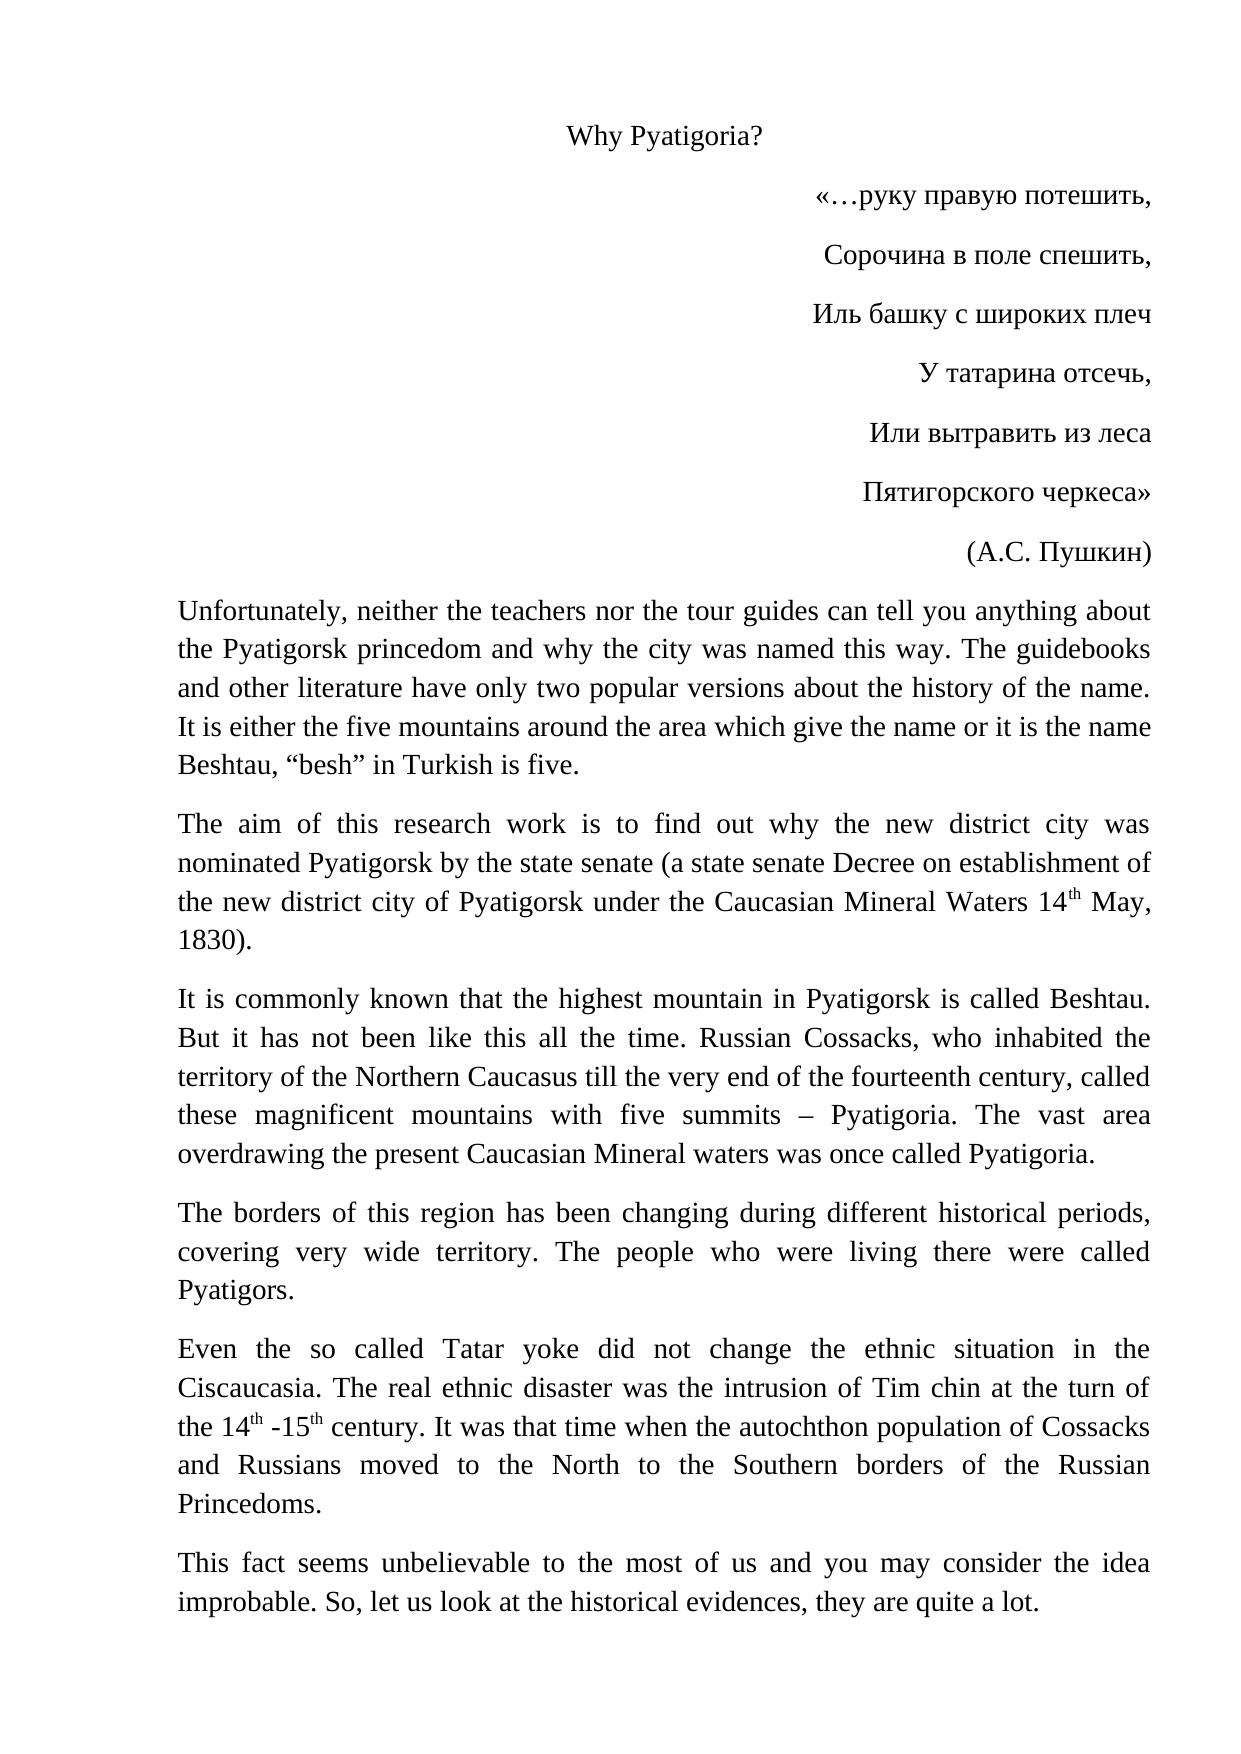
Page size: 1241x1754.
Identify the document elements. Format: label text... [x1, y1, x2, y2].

text Unfortunately, neither the teachers nor the tour guides can tell you anything about the Pyatigorsk princedom and why the city was named this way. The guidebooks and other literature have only two popular versions about the history of the name. It is either the five mountains around the area which give the name or it is the name Beshtau, “besh” in Turkish is five. [177, 593, 1152, 781]
text This fact seems unbelievable to the most of us and you may consider the idea improbable. So, let us look at the historical evidences, they are quite a lot. [177, 1545, 1152, 1617]
text У татарина отсечь, [177, 356, 1152, 389]
text Сорочина в поле спешить, [177, 237, 1152, 270]
text Пятигорского черкеса» [177, 474, 1152, 508]
text (А.С. Пушкин) [177, 534, 1152, 567]
text The borders of this region has been changing during different historical periods, covering very wide territory. The people who were living there were called Pyatigors. [177, 1195, 1152, 1306]
text Why Pyatigoria? [177, 118, 1152, 152]
text Even the so called Tatar yoke did not change the ethnic situation in the Ciscaucasia. The real ethnic disaster was the intrusion of Tim chin at the turn of the 14th -15th century. It was that time when the autochthon population of Cossacks and Russians moved to the North to the Southern borders of the Russian Princedoms. [177, 1332, 1152, 1519]
text Иль башку с широких плеч [177, 296, 1152, 330]
text Или вытравить из леса [177, 415, 1152, 448]
text It is commonly known that the highest mountain in Pyatigorsk is called Beshtau. But it has not been like this all the time. Russian Cossacks, who inhabited the territory of the Northern Caucasus till the very end of the fourteenth century, called these magnificent mountains with five summits – Pyatigoria. The vast area overdrawing the present Caucasian Mineral waters was once called Pyatigoria. [177, 982, 1152, 1169]
text The aim of this research work is to find out why the new district city was nominated Pyatigorsk by the state senate (a state senate Decree on establishment of the new district city of Pyatigorsk under the Caucasian Mineral Waters 14th May, 1830). [177, 807, 1152, 956]
text «…руку правую потешить, [177, 177, 1152, 211]
